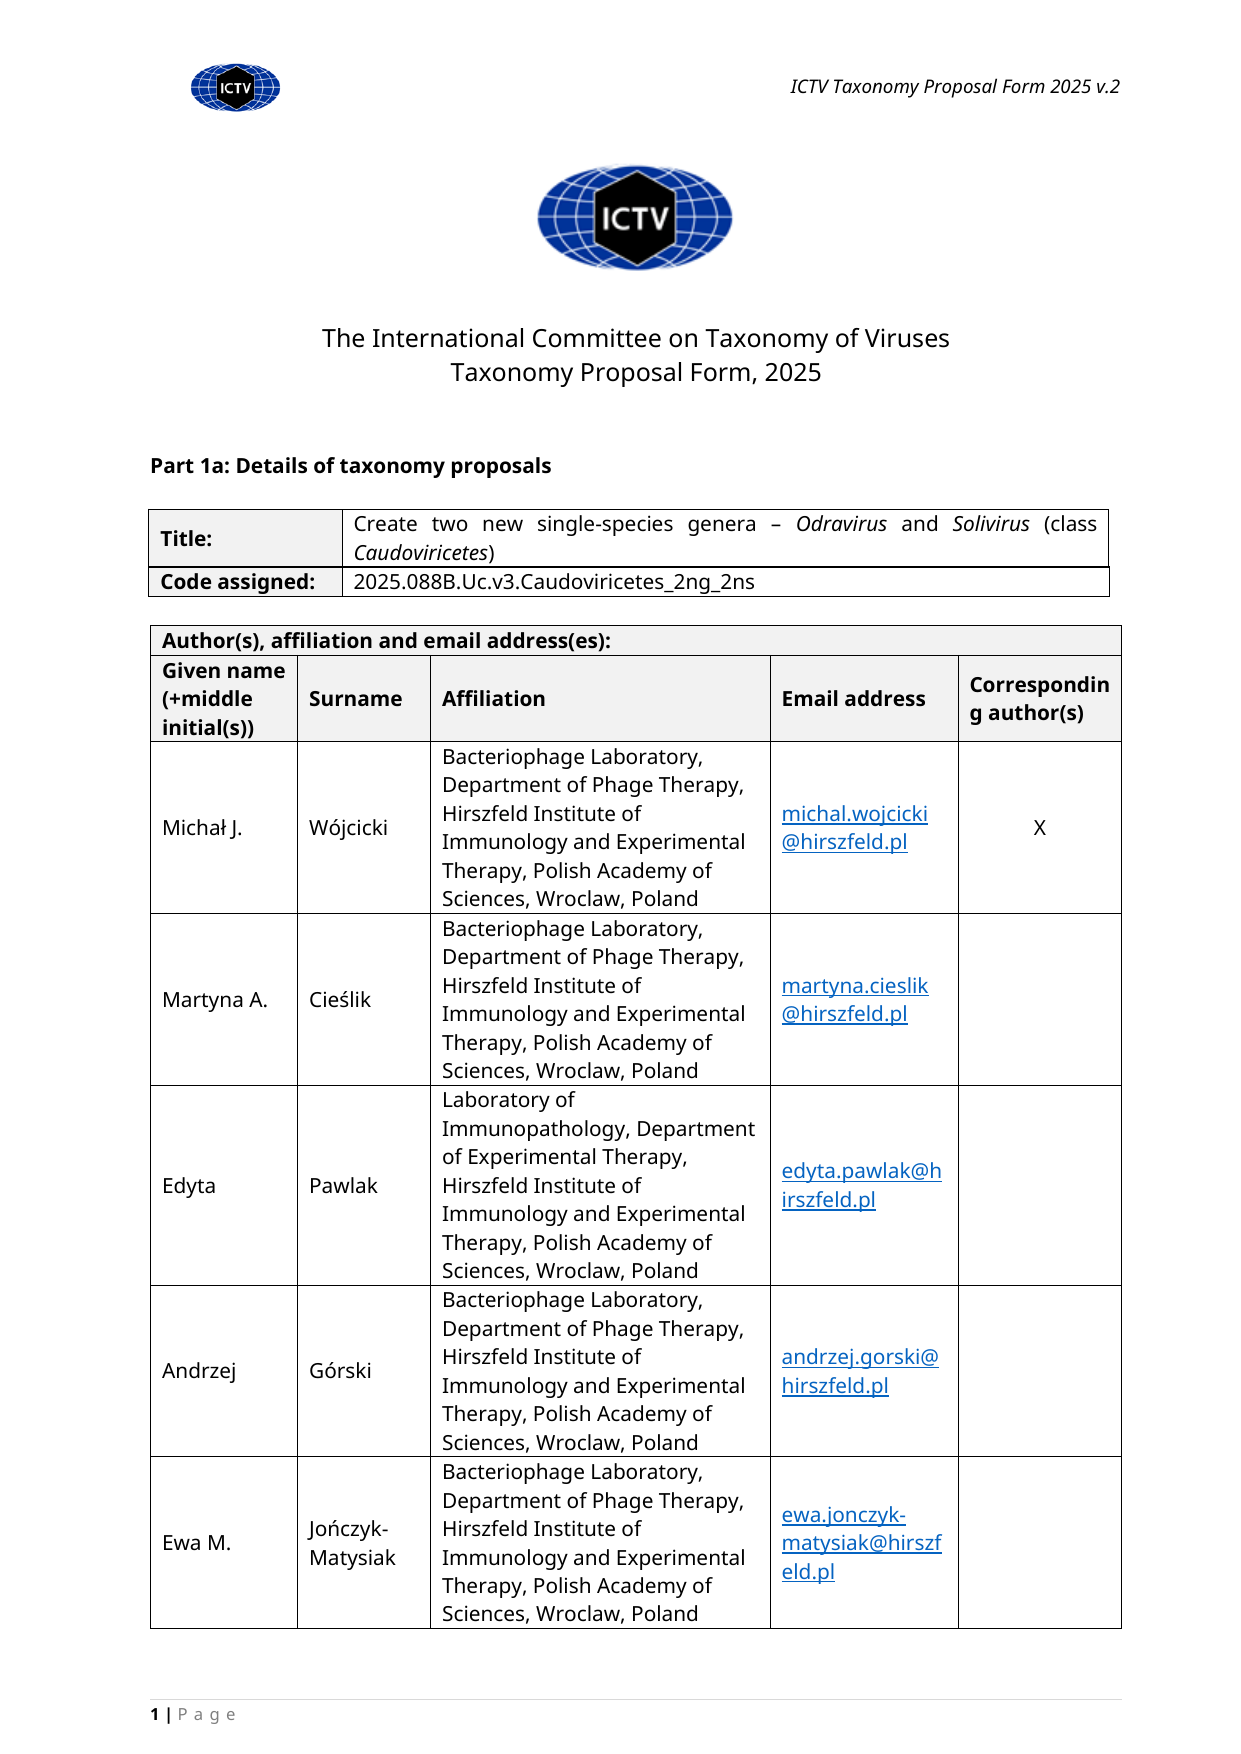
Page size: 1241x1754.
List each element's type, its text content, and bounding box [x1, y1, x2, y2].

table_cell Corresponding author(s) [959, 656, 1121, 741]
table_cell Affiliation [431, 656, 770, 741]
table_cell michal.wojcicki@hirszfeld.pl [771, 742, 958, 913]
table_cell Andrzej [151, 1286, 297, 1456]
table_cell Surname [298, 656, 430, 741]
table_cell ewa.jonczyk-matysiak@hirszfeld.pl [771, 1457, 958, 1628]
table_header Author(s), affiliation and email address(es): [151, 626, 1121, 655]
table_cell [959, 1286, 1121, 1456]
table_cell Bacteriophage Laboratory, Department of Phage Therapy, Hirszfeld Institute of Immunology and Experimental Therapy, Polish Academy of Sciences, Wroclaw, Poland [431, 742, 770, 913]
picture [190, 56, 282, 113]
table_cell Edyta [151, 1086, 297, 1284]
table_cell Wójcicki [298, 742, 430, 913]
table_cell Code assigned: [149, 568, 342, 596]
table_cell Email address [771, 656, 958, 741]
table_cell Bacteriophage Laboratory, Department of Phage Therapy, Hirszfeld Institute of Immunology and Experimental Therapy, Polish Academy of Sciences, Wroclaw, Poland [431, 1286, 770, 1456]
table_cell X [959, 742, 1121, 913]
table_cell Laboratory of Immunopathology, Department of Experimental Therapy, Hirszfeld Institute of Immunology and Experimental Therapy, Polish Academy of Sciences, Wroclaw, Poland [431, 1086, 770, 1284]
table_cell Górski [298, 1286, 430, 1456]
table_cell [959, 914, 1121, 1084]
table_cell Cieślik [298, 914, 430, 1084]
text The International Committee on Taxonomy of Viruses [150, 321, 1122, 355]
table_cell martyna.cieslik@hirszfeld.pl [771, 914, 958, 1084]
text Taxonomy Proposal Form, 2025 [150, 355, 1122, 389]
table_cell Michał J. [151, 742, 297, 913]
picture [535, 150, 737, 274]
table_cell Pawlak [298, 1086, 430, 1284]
table_cell Jończyk-Matysiak [298, 1457, 430, 1628]
table_cell Given name (+middle initial(s)) [151, 656, 297, 741]
table_cell Martyna A. [151, 914, 297, 1084]
text Part 1a: Details of taxonomy proposals [150, 452, 1122, 480]
table_cell Ewa M. [151, 1457, 297, 1628]
table_cell 2025.088B.Uc.v3.Caudoviricetes_2ng_2ns [343, 568, 1109, 596]
table_cell Bacteriophage Laboratory, Department of Phage Therapy, Hirszfeld Institute of Immunology and Experimental Therapy, Polish Academy of Sciences, Wroclaw, Poland [431, 914, 770, 1084]
table_cell [959, 1457, 1121, 1628]
table_cell andrzej.gorski@hirszfeld.pl [771, 1286, 958, 1456]
table_cell Bacteriophage Laboratory, Department of Phage Therapy, Hirszfeld Institute of Immunology and Experimental Therapy, Polish Academy of Sciences, Wroclaw, Poland [431, 1457, 770, 1628]
table_cell edyta.pawlak@hirszfeld.pl [771, 1086, 958, 1284]
table_cell [959, 1086, 1121, 1284]
table_header Title: [149, 510, 342, 566]
table_header Create two new single-species genera – Odravirus and Solivirus (class Caudoviricetes) [343, 510, 1108, 566]
